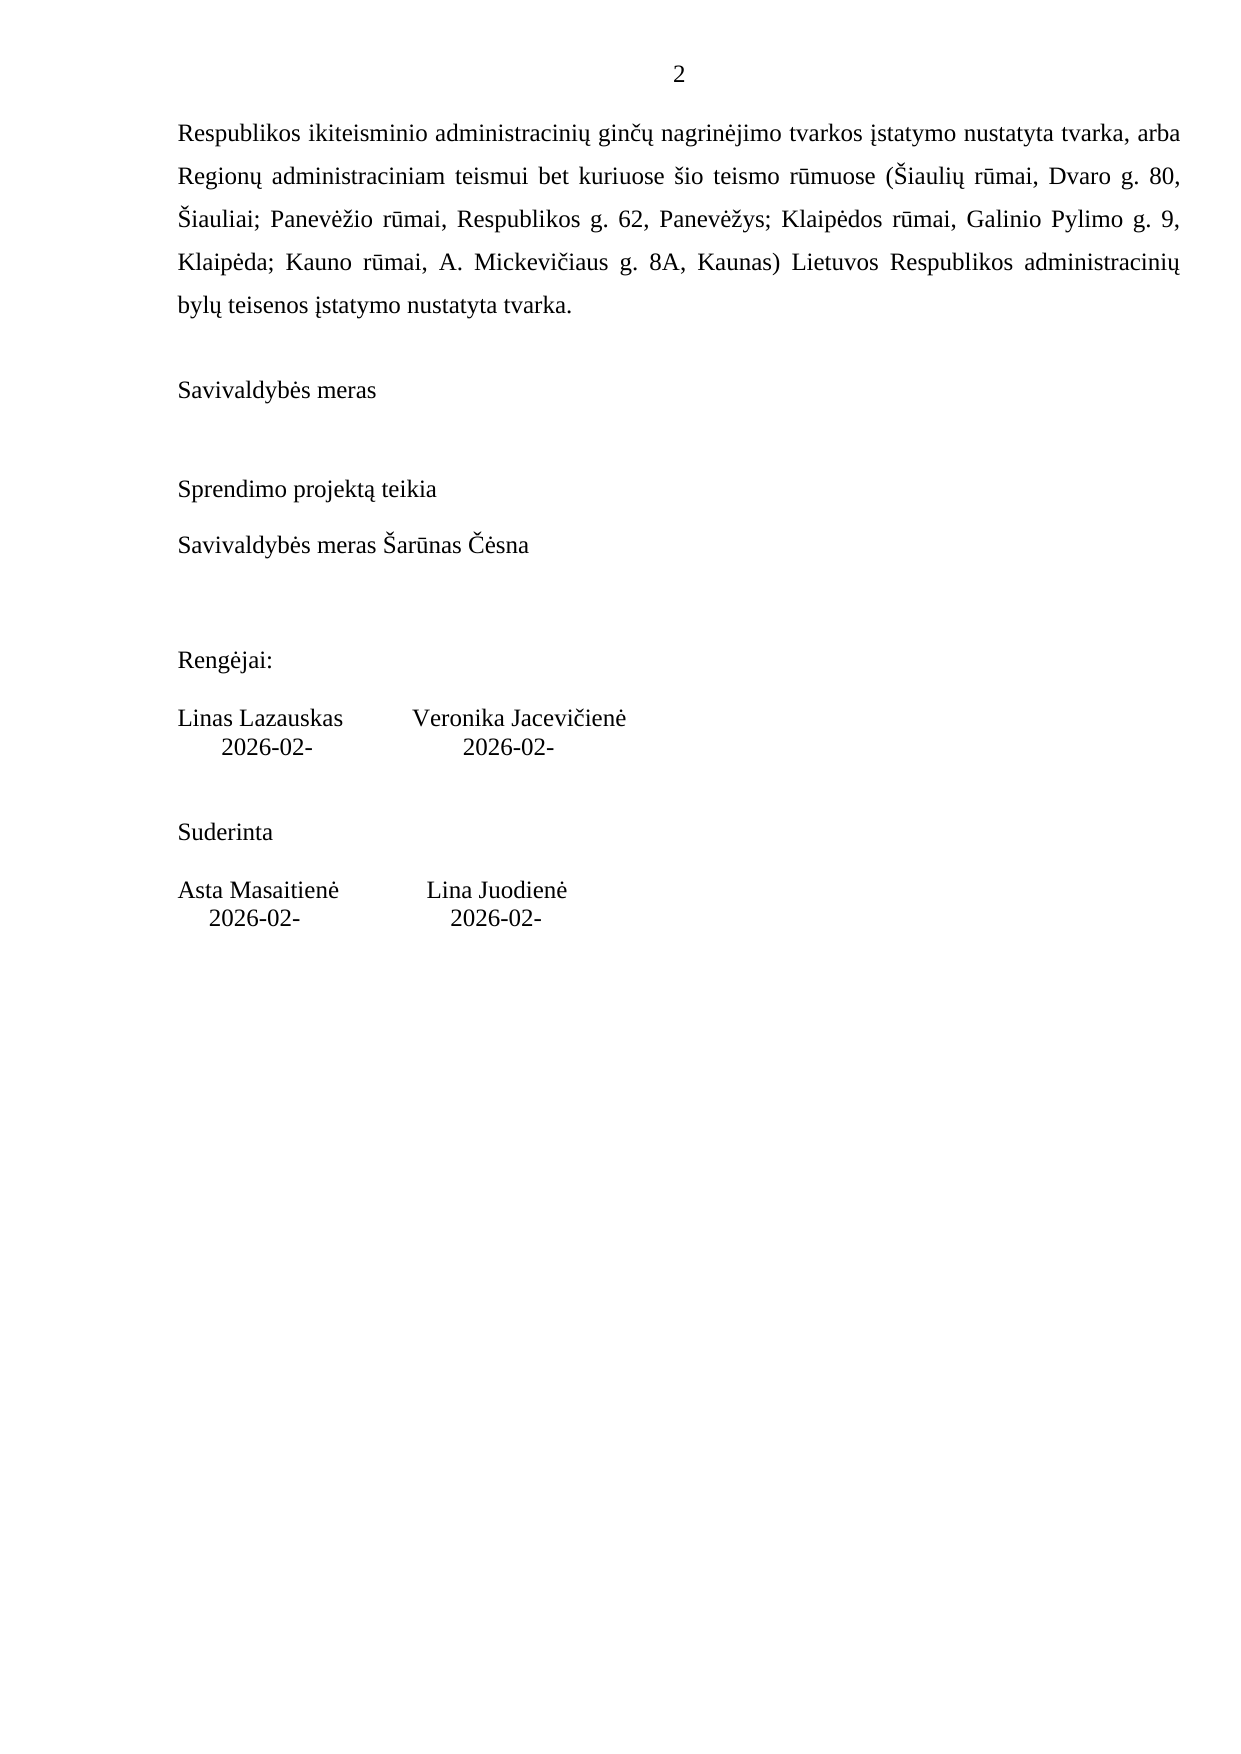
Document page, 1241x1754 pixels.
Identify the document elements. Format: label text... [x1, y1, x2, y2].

text Sprendimo projektą teikia [177, 474, 1181, 502]
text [177, 118, 1181, 319]
text Asta Masaitienė Lina Juodienė [177, 875, 1181, 903]
text Suderinta [177, 817, 1181, 846]
text 2026-02- 2026-02- [177, 903, 1181, 932]
text Savivaldybės meras [177, 375, 1208, 404]
text Rengėjai: [177, 646, 1181, 674]
text 2026-02- 2026-02- [177, 732, 1181, 761]
text Linas Lazauskas Veronika Jacevičienė [177, 703, 1181, 732]
text Savivaldybės meras Šarūnas Čėsna [177, 531, 1181, 559]
